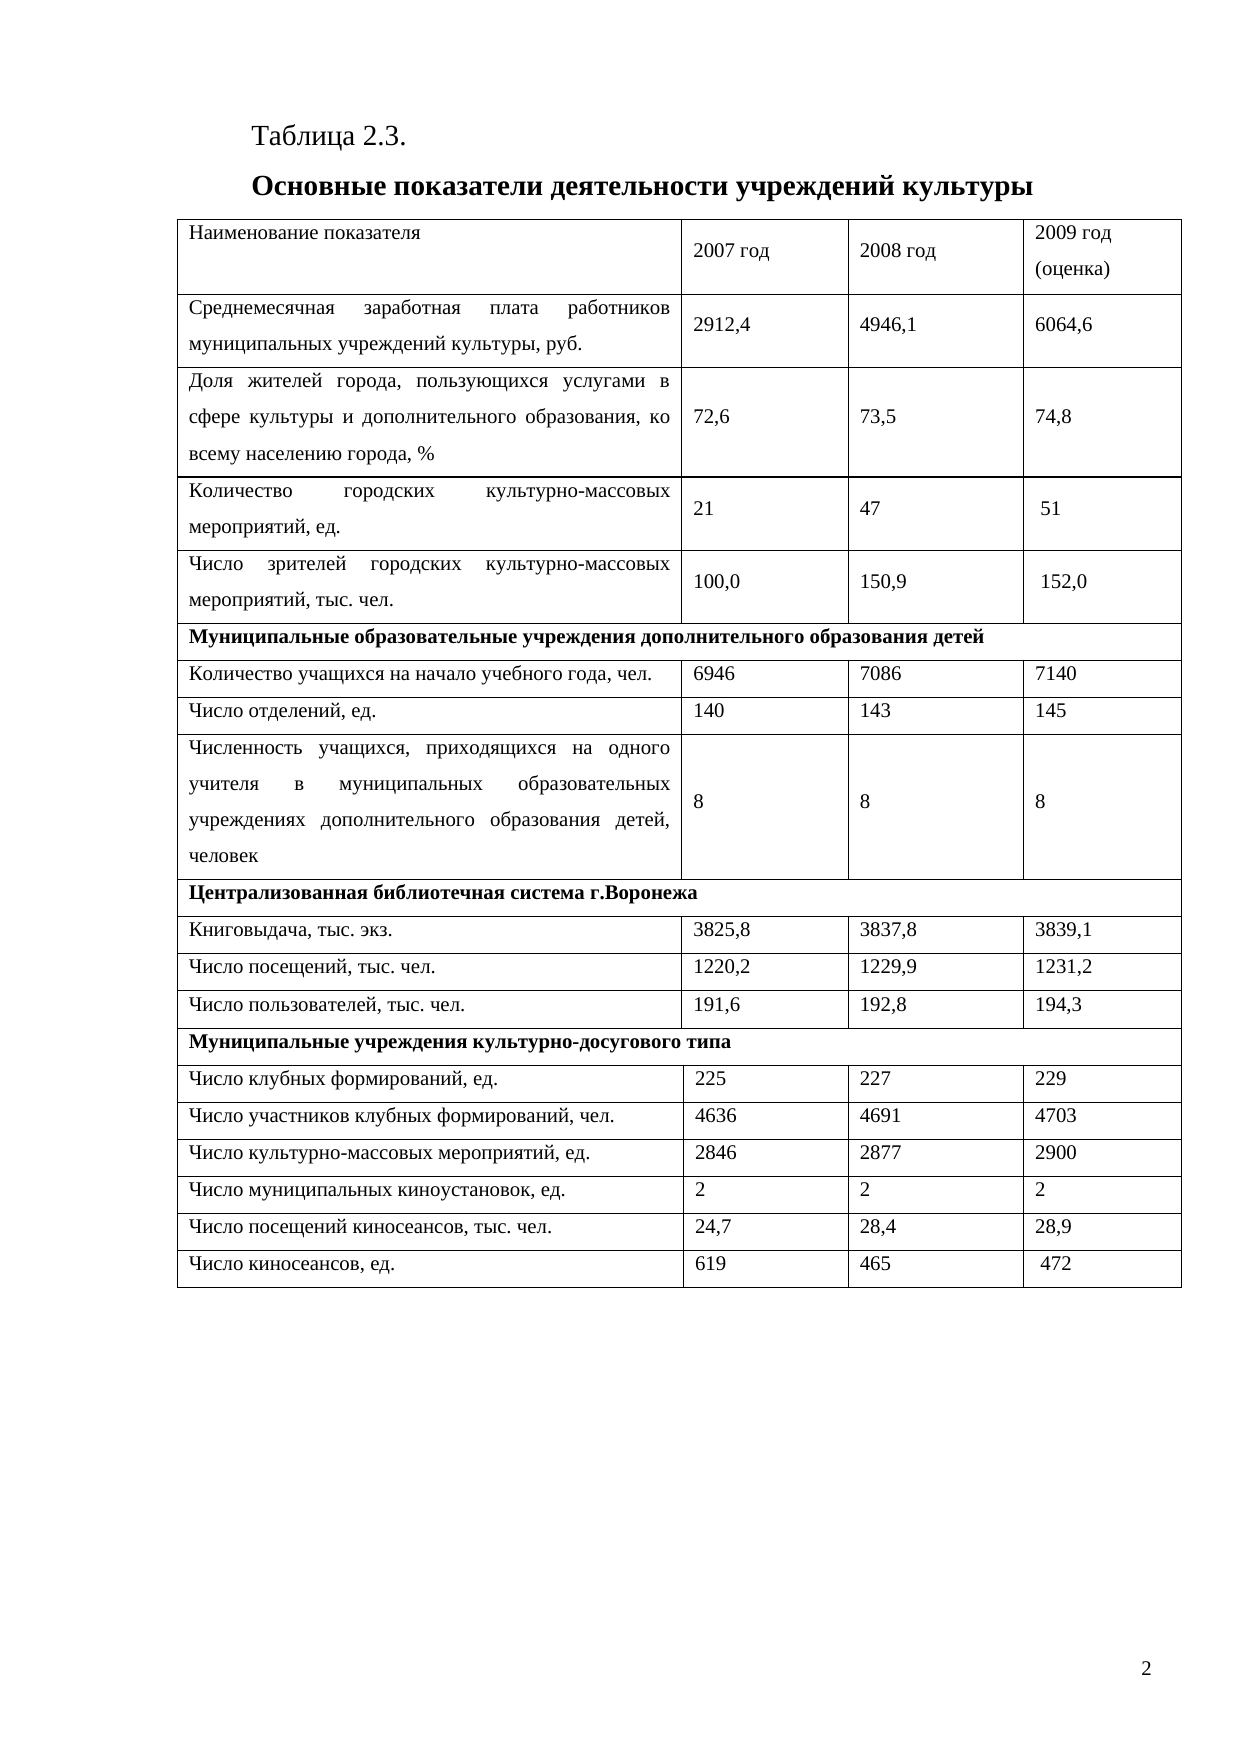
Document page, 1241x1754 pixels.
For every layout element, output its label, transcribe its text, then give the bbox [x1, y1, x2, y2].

table_cell Число отделений, ед. [178, 698, 681, 734]
table_cell Среднемесячная заработная плата работников муниципальных учреждений культуры, руб. [178, 295, 681, 367]
table_cell Число посещений киносеансов, тыс. чел. [178, 1214, 683, 1250]
table_cell 6946 [682, 661, 848, 697]
table_cell Число зрителей городских культурно-массовых мероприятий, тыс. чел. [178, 551, 681, 623]
table_cell 7086 [849, 661, 1023, 697]
table_cell 4636 [684, 1103, 848, 1139]
table_cell Доля жителей города, пользующихся услугами в сфере культуры и дополнительного образования, ко всему населению города, % [178, 368, 681, 476]
table_cell Численность учащихся, приходящихся на одного учителя в муниципальных образовательных учреждениях дополнительного образования детей, человек [178, 735, 681, 879]
table_cell 100,0 [682, 551, 848, 623]
table_cell 143 [849, 698, 1023, 734]
table_cell 4703 [1024, 1103, 1181, 1139]
table_cell 2 [849, 1177, 1023, 1213]
table_cell 2 [1024, 1177, 1181, 1213]
table_cell 7140 [1024, 661, 1181, 697]
table_cell Муниципальные учреждения культурно-досугового типа [178, 1029, 1181, 1064]
table_cell 4691 [849, 1103, 1023, 1139]
text Основные показатели деятельности учреждений культуры [177, 168, 1152, 202]
table_cell 3839,1 [1024, 917, 1181, 953]
table_cell Число клубных формирований, ед. [178, 1066, 683, 1102]
table_cell 191,6 [682, 991, 848, 1027]
table_cell 194,3 [1024, 991, 1181, 1027]
table_cell 8 [1024, 735, 1181, 879]
table_cell 472 [1024, 1251, 1181, 1287]
table_cell 1231,2 [1024, 954, 1181, 990]
table_cell Число культурно-массовых мероприятий, ед. [178, 1140, 683, 1176]
table_cell Число посещений, тыс. чел. [178, 954, 681, 990]
table_cell 225 [684, 1066, 848, 1102]
table_cell 2912,4 [682, 295, 848, 367]
table_cell 150,9 [849, 551, 1023, 623]
table_cell 4946,1 [849, 295, 1023, 367]
table_cell 3825,8 [682, 917, 848, 953]
table_cell Книговыдача, тыс. экз. [178, 917, 681, 953]
table_cell 229 [1024, 1066, 1181, 1102]
table_header Наименование показателя [178, 220, 681, 294]
table_cell 2900 [1024, 1140, 1181, 1176]
table_cell 28,4 [849, 1214, 1023, 1250]
table_cell Число муниципальных киноустановок, ед. [178, 1177, 683, 1213]
table_cell 47 [849, 478, 1023, 549]
table_cell 6064,6 [1024, 295, 1181, 367]
table_cell Муниципальные образовательные учреждения дополнительного образования детей [178, 624, 1181, 660]
table_cell 2 [684, 1177, 848, 1213]
table_header 2008 год [849, 220, 1023, 294]
table_cell 619 [684, 1251, 848, 1287]
table_cell 28,9 [1024, 1214, 1181, 1250]
table_cell Число киносеансов, ед. [178, 1251, 683, 1287]
table_cell Централизованная библиотечная система г.Воронежа [178, 880, 1181, 916]
table_header 2009 год (оценка) [1024, 220, 1181, 294]
table_cell 8 [682, 735, 848, 879]
table_cell 227 [849, 1066, 1023, 1102]
table_cell Количество учащихся на начало учебного года, чел. [178, 661, 681, 697]
table_cell 1220,2 [682, 954, 848, 990]
table_cell Число участников клубных формирований, чел. [178, 1103, 683, 1139]
table_cell 140 [682, 698, 848, 734]
table_cell 24,7 [684, 1214, 848, 1250]
table_cell 21 [682, 478, 848, 549]
table_cell 73,5 [849, 368, 1023, 476]
table_cell Количество городских культурно-массовых мероприятий, ед. [178, 478, 681, 549]
table_cell 3837,8 [849, 917, 1023, 953]
text Таблица 2.3. [177, 118, 1152, 152]
table_cell 2846 [684, 1140, 848, 1176]
table_cell 74,8 [1024, 368, 1181, 476]
table_cell 51 [1024, 478, 1181, 549]
table_cell 1229,9 [849, 954, 1023, 990]
table_cell 152,0 [1024, 551, 1181, 623]
table_cell 2877 [849, 1140, 1023, 1176]
table_cell 8 [849, 735, 1023, 879]
table_cell 145 [1024, 698, 1181, 734]
table_cell 72,6 [682, 368, 848, 476]
table_cell 465 [849, 1251, 1023, 1287]
table_cell Число пользователей, тыс. чел. [178, 991, 681, 1027]
table_header 2007 год [682, 220, 848, 294]
table_cell 192,8 [849, 991, 1023, 1027]
